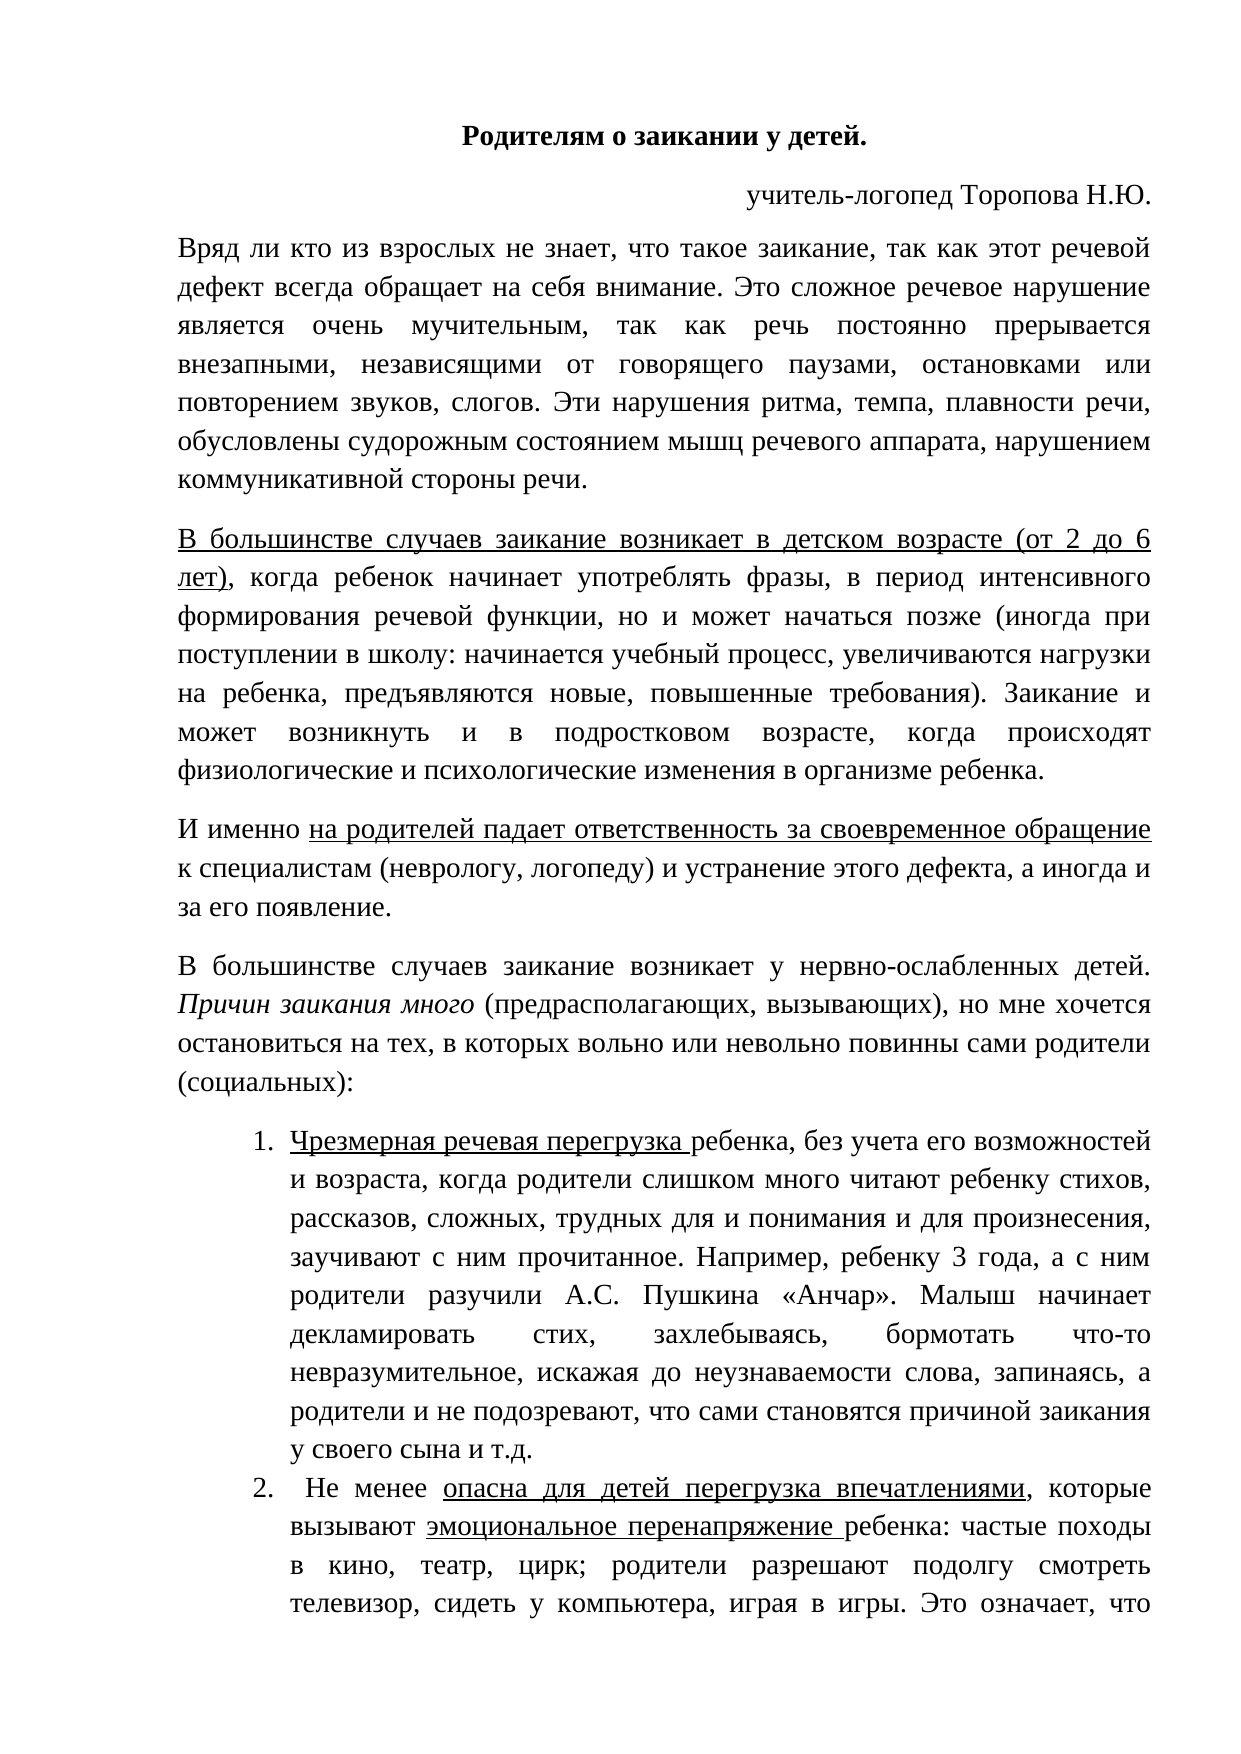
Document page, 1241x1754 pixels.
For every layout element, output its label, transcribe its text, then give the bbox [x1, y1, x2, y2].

text Вряд ли кто из взрослых не знает, что такое заикание, так как этот речевой дефект всегда обращает на себя внимание. Это сложное речевое нарушение является очень мучительным, так как речь постоянно прерывается внезапными, независящими от говорящего паузами, остановками или повторением звуков, слогов. Эти нарушения ритма, темпа, плавности речи, обусловлены судорожным состоянием мышц речевого аппарата, нарушением коммуникативной стороны речи. [177, 230, 1152, 495]
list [252, 1470, 1152, 1619]
text Родителям о заикании у детей. [177, 118, 1152, 152]
text учитель-логопед Торопова Н.Ю. [177, 177, 1152, 211]
text В большинстве случаев заикание возникает у нервно-ослабленных детей. Причин заикания много (предрасполагающих, вызывающих), но мне хочется остановиться на тех, в которых вольно или невольно повинны сами родители (социальных): [177, 948, 1152, 1097]
text И именно на родителей падает ответственность за своевременное обращение к специалистам (неврологу, логопеду) и устранение этого дефекта, а иногда и за его появление. [177, 812, 1152, 922]
list Чрезмерная речевая перегрузка ребенка, без учета его возможностей и возраста, когда родители слишком много читают ребенку стихов, рассказов, сложных, трудных для и понимания и для произнесения, заучивают с ним прочитанное. Например, ребенку 3 года, а с ним родители разучили А.С. Пушкина «Анчар». Малыш начинает декламировать стих, захлебываясь, бормотать что-то невразумительное, искажая до неузнаваемости слова, запинаясь, а родители и не подозревают, что сами становятся причиной заикания у своего сына и т.д. [252, 1123, 1152, 1465]
text В большинстве случаев заикание возникает в детском возрасте (от 2 до 6 лет), когда ребенок начинает употреблять фразы, в период интенсивного формирования речевой функции, но и может начаться позже (иногда при поступлении в школу: начинается учебный процесс, увеличиваются нагрузки на ребенка, предъявляются новые, повышенные требования). Заикание и может возникнуть и в подростковом возрасте, когда происходят физиологические и психологические изменения в организме ребенка. [177, 521, 1152, 786]
